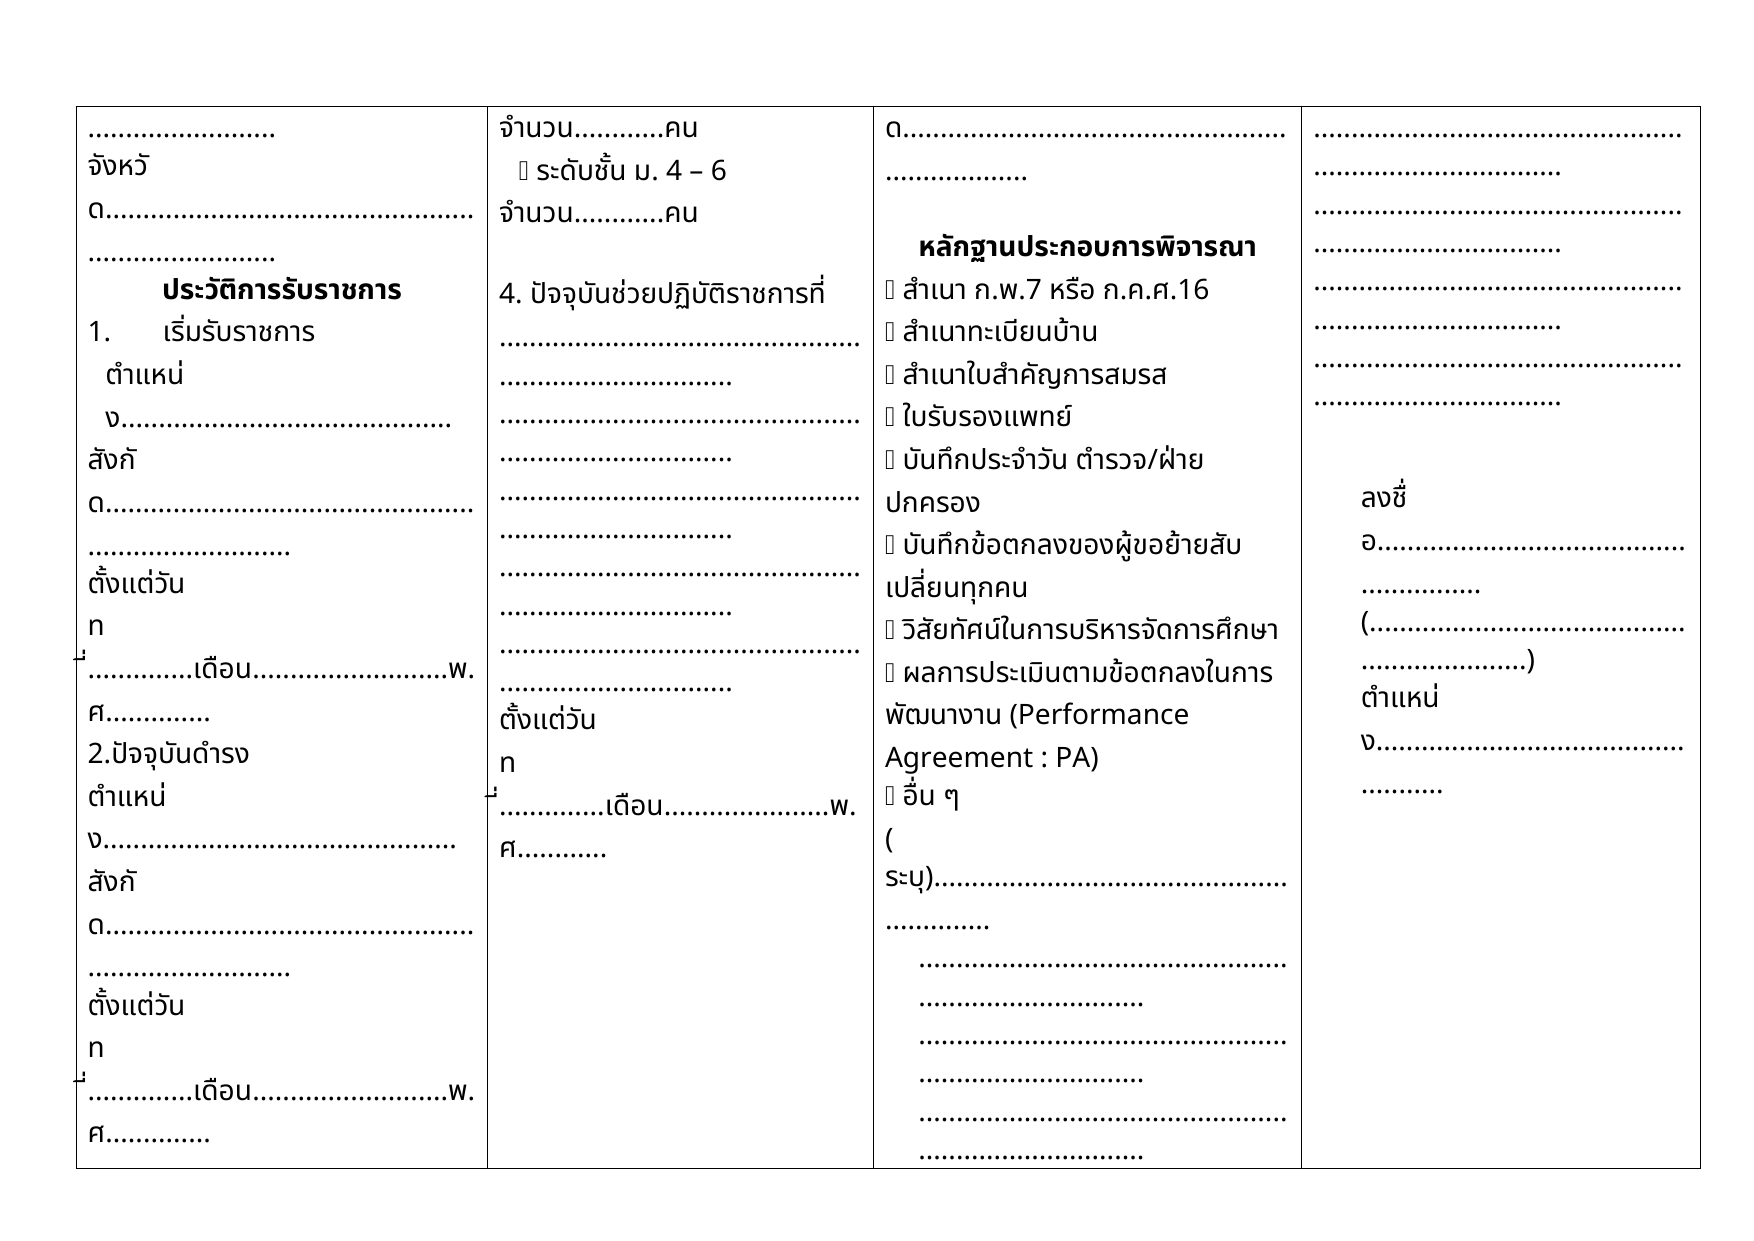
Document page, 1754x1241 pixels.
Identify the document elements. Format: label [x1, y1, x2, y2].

table_header [488, 107, 873, 1167]
table_header [874, 107, 1301, 1167]
table_header [77, 107, 487, 1167]
table_header [1302, 107, 1700, 1167]
